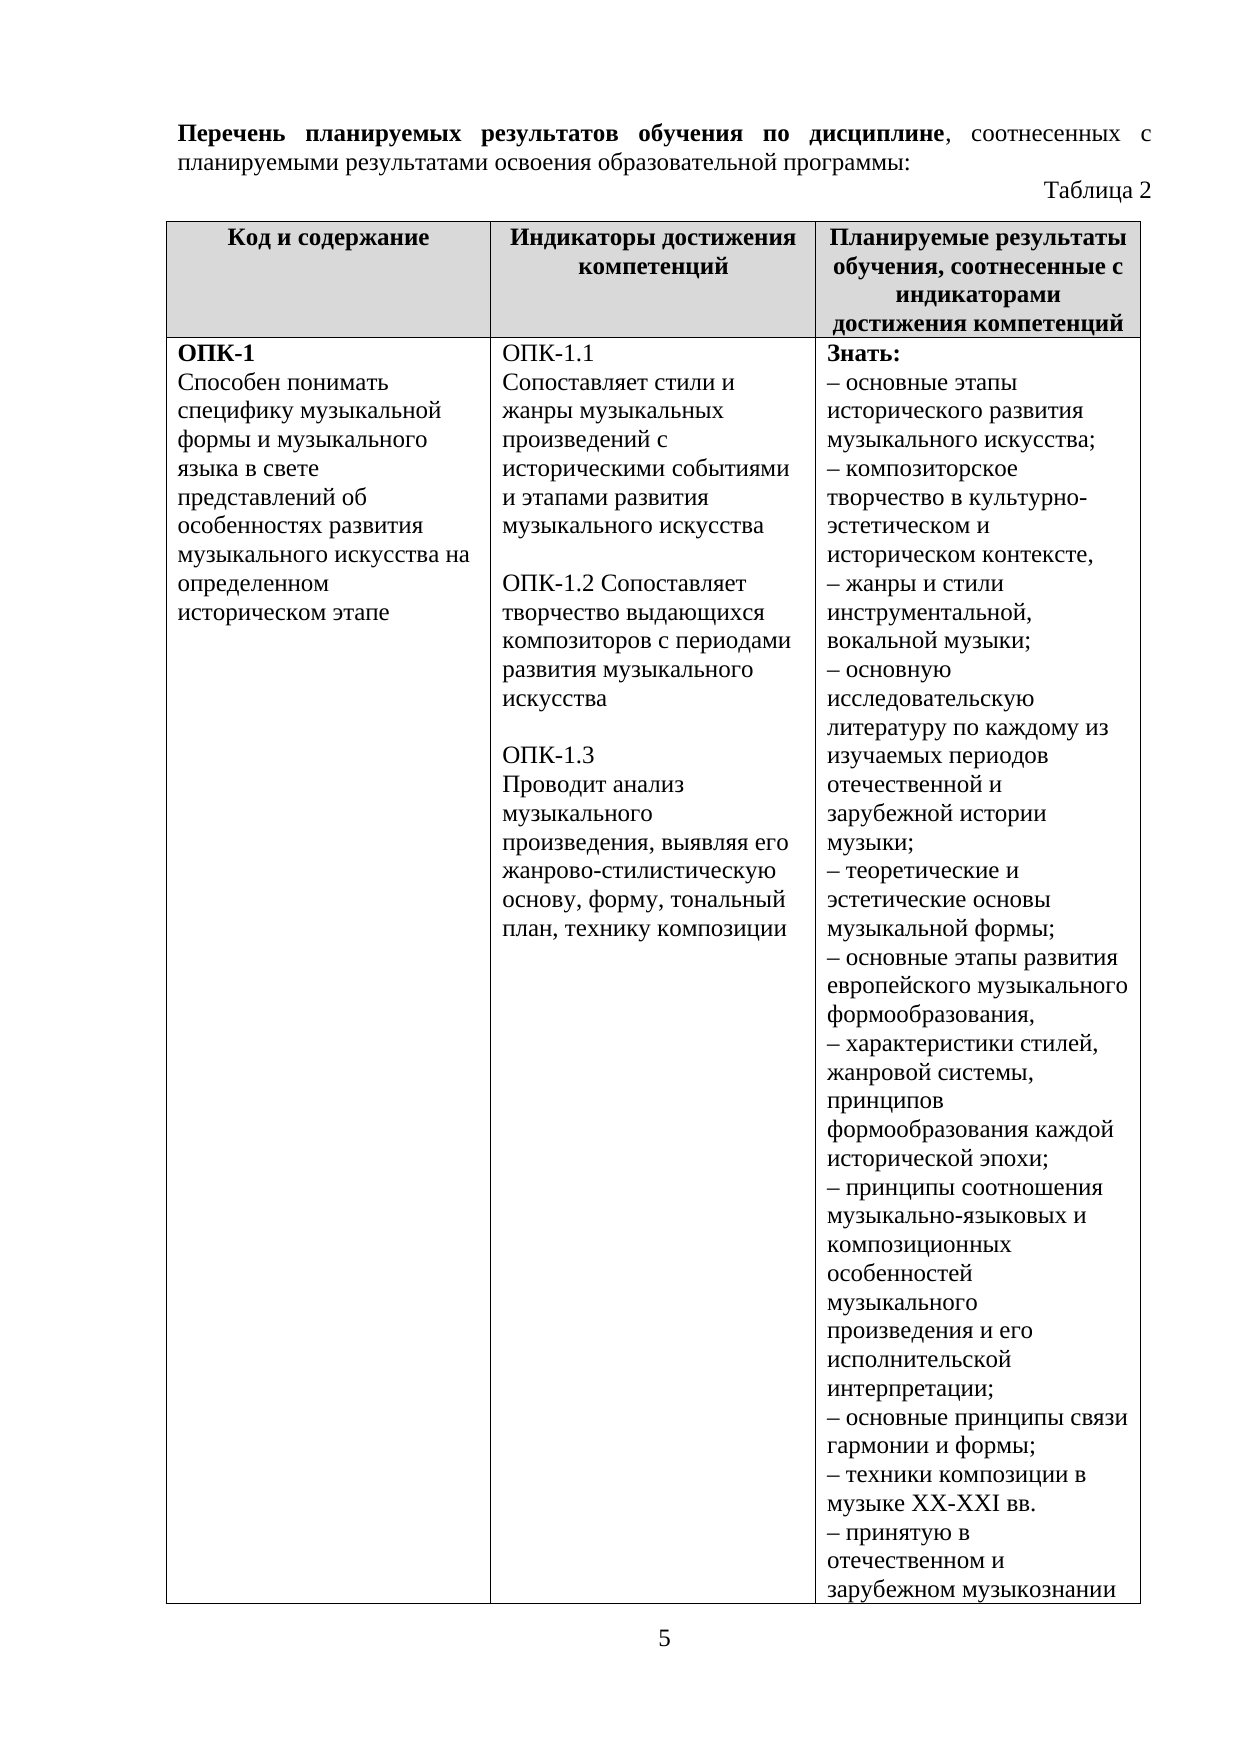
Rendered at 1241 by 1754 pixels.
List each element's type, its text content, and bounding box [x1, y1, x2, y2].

text Перечень планируемых результатов обучения по дисциплине, соотнесенных с планируемыми результатами освоения образовательной программы: [177, 118, 1152, 176]
table_header Индикаторы достижения компетенций [491, 222, 815, 337]
table_header Планируемые результаты обучения, соотнесенные с индикаторами достижения компетенций [816, 222, 1140, 337]
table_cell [491, 338, 815, 1603]
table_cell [167, 338, 490, 1603]
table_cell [816, 338, 1140, 1603]
text Таблица 2 [177, 176, 1152, 204]
table_header Код и содержание [167, 222, 490, 337]
